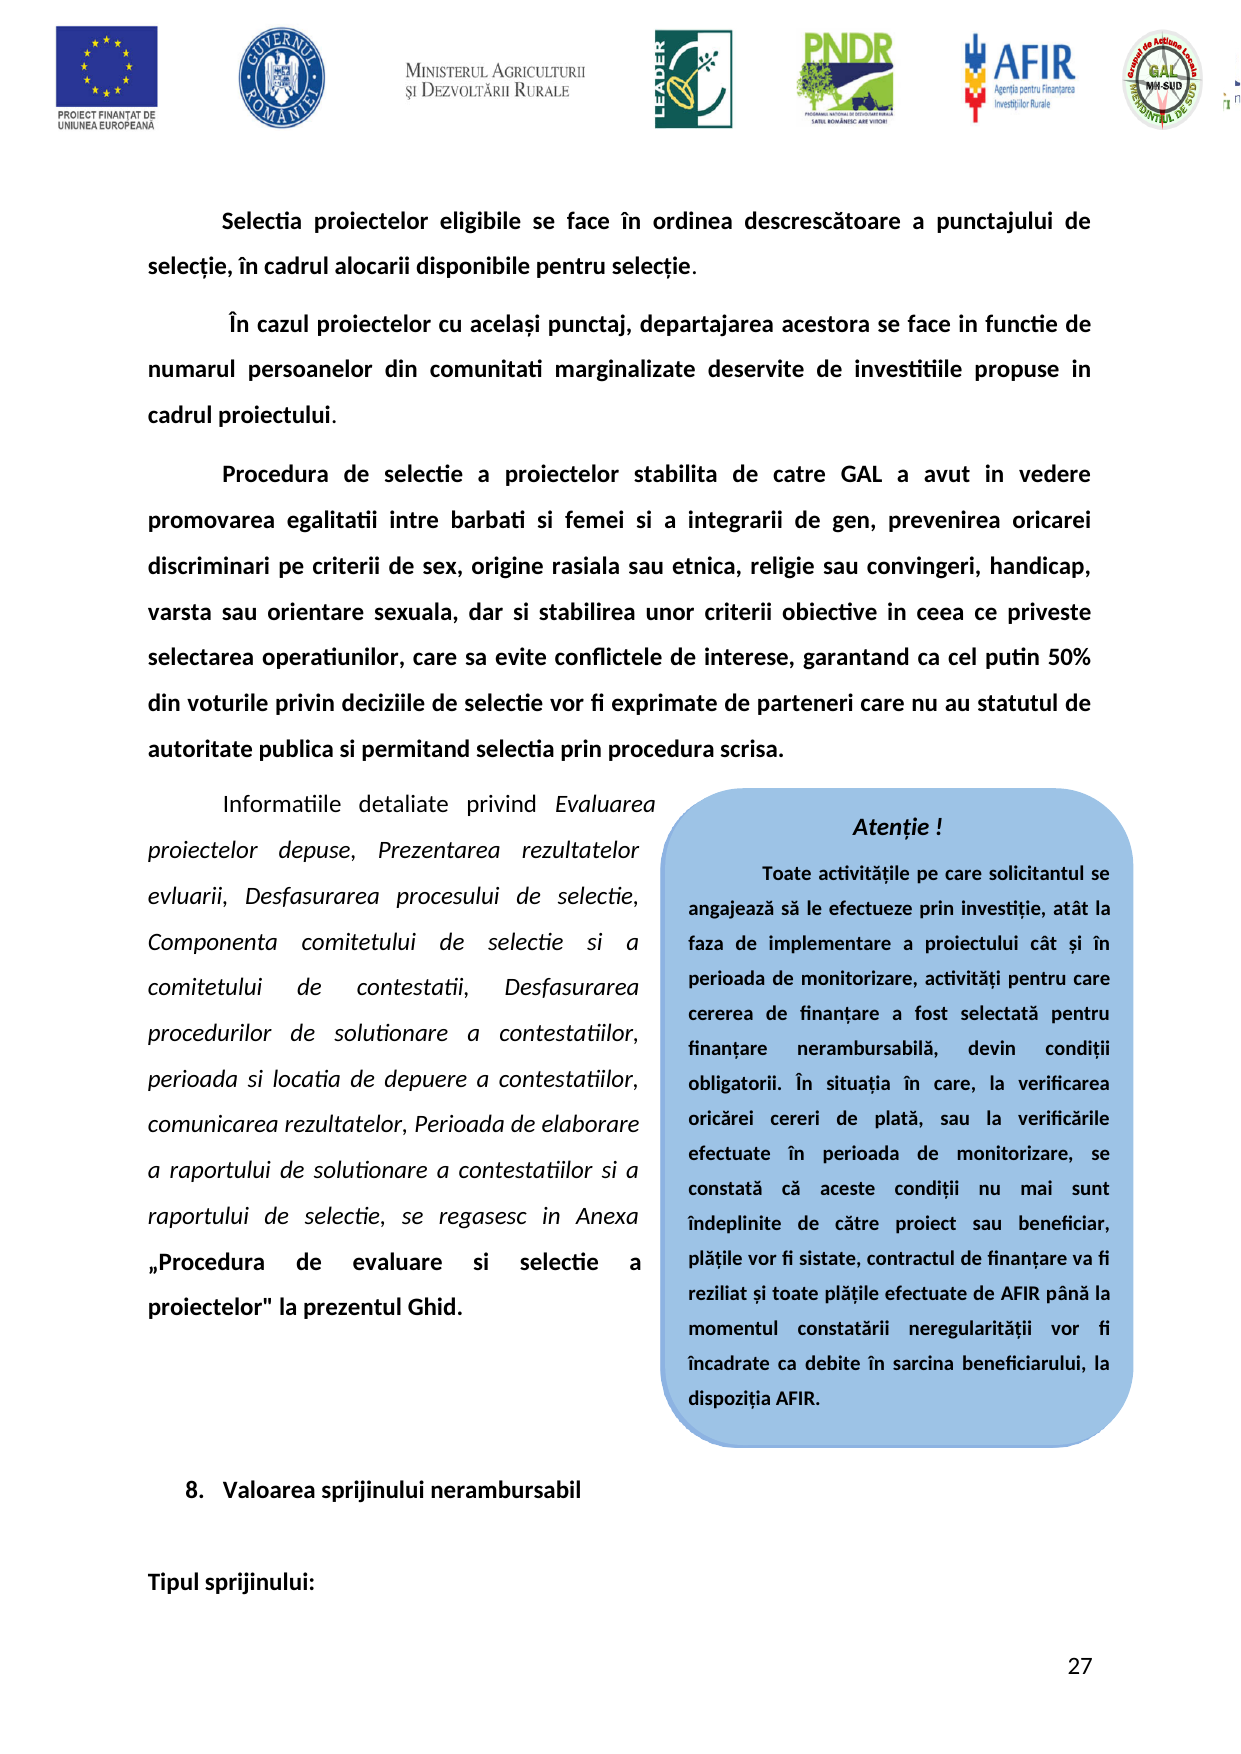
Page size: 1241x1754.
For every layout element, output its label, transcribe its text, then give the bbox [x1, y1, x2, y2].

text Procedura de selectie a proiectelor stabilita de catre GAL a avut in vedere promovarea egalitatii intre barbati si femei si a integrarii de gen, prevenirea oricarei discriminari pe criterii de sex, origine rasiala sau etnica, religie sau convingeri, handicap, varsta sau orientare sexuala, dar si stabilirea unor criterii obiective in ceea ce priveste selectarea operatiunilor, care sa evite conflictele de interese, garantand ca cel putin 50% din voturile privin deciziile de selectie vor fi exprimate de parteneri care nu au statutul de autoritate publica si permitand selectia prin procedura scrisa. [148, 458, 1093, 763]
text Tipul sprijinului: [148, 1566, 1093, 1596]
subtitle Valoarea sprijinului nerambursabil [185, 1474, 1093, 1505]
text În cazul proiectelor cu acelaşi punctaj, departajarea acestora se face in functie de numarul persoanelor din comunitati marginalizate deservite de investitiile propuse in cadrul proiectului. [148, 308, 1093, 430]
picture [27, 18, 1241, 132]
text Informatiile detaliate privind Evaluarea proiectelor depuse, Prezentarea rezultatelor evluarii, Desfasurarea procesului de selectie, Componenta comitetului de selectie si a comitetului de contestatii, Desfasurarea procedurilor de solutionare a contestatiilor, perioada si locatia de depuere a contestatiilor, comunicarea rezultatelor, Perioada de elaborare a raportului de solutionare a contestatiilor si a raportului de selectie, se regasesc in Anexa „Procedura de evaluare si selectie a proiectelor" la prezentul Ghid. [148, 788, 732, 1322]
text Selectia proiectelor eligibile se face în ordinea descrescătoare a punctajului de selecţie, în cadrul alocarii disponibile pentru selecţie. [148, 205, 1093, 281]
